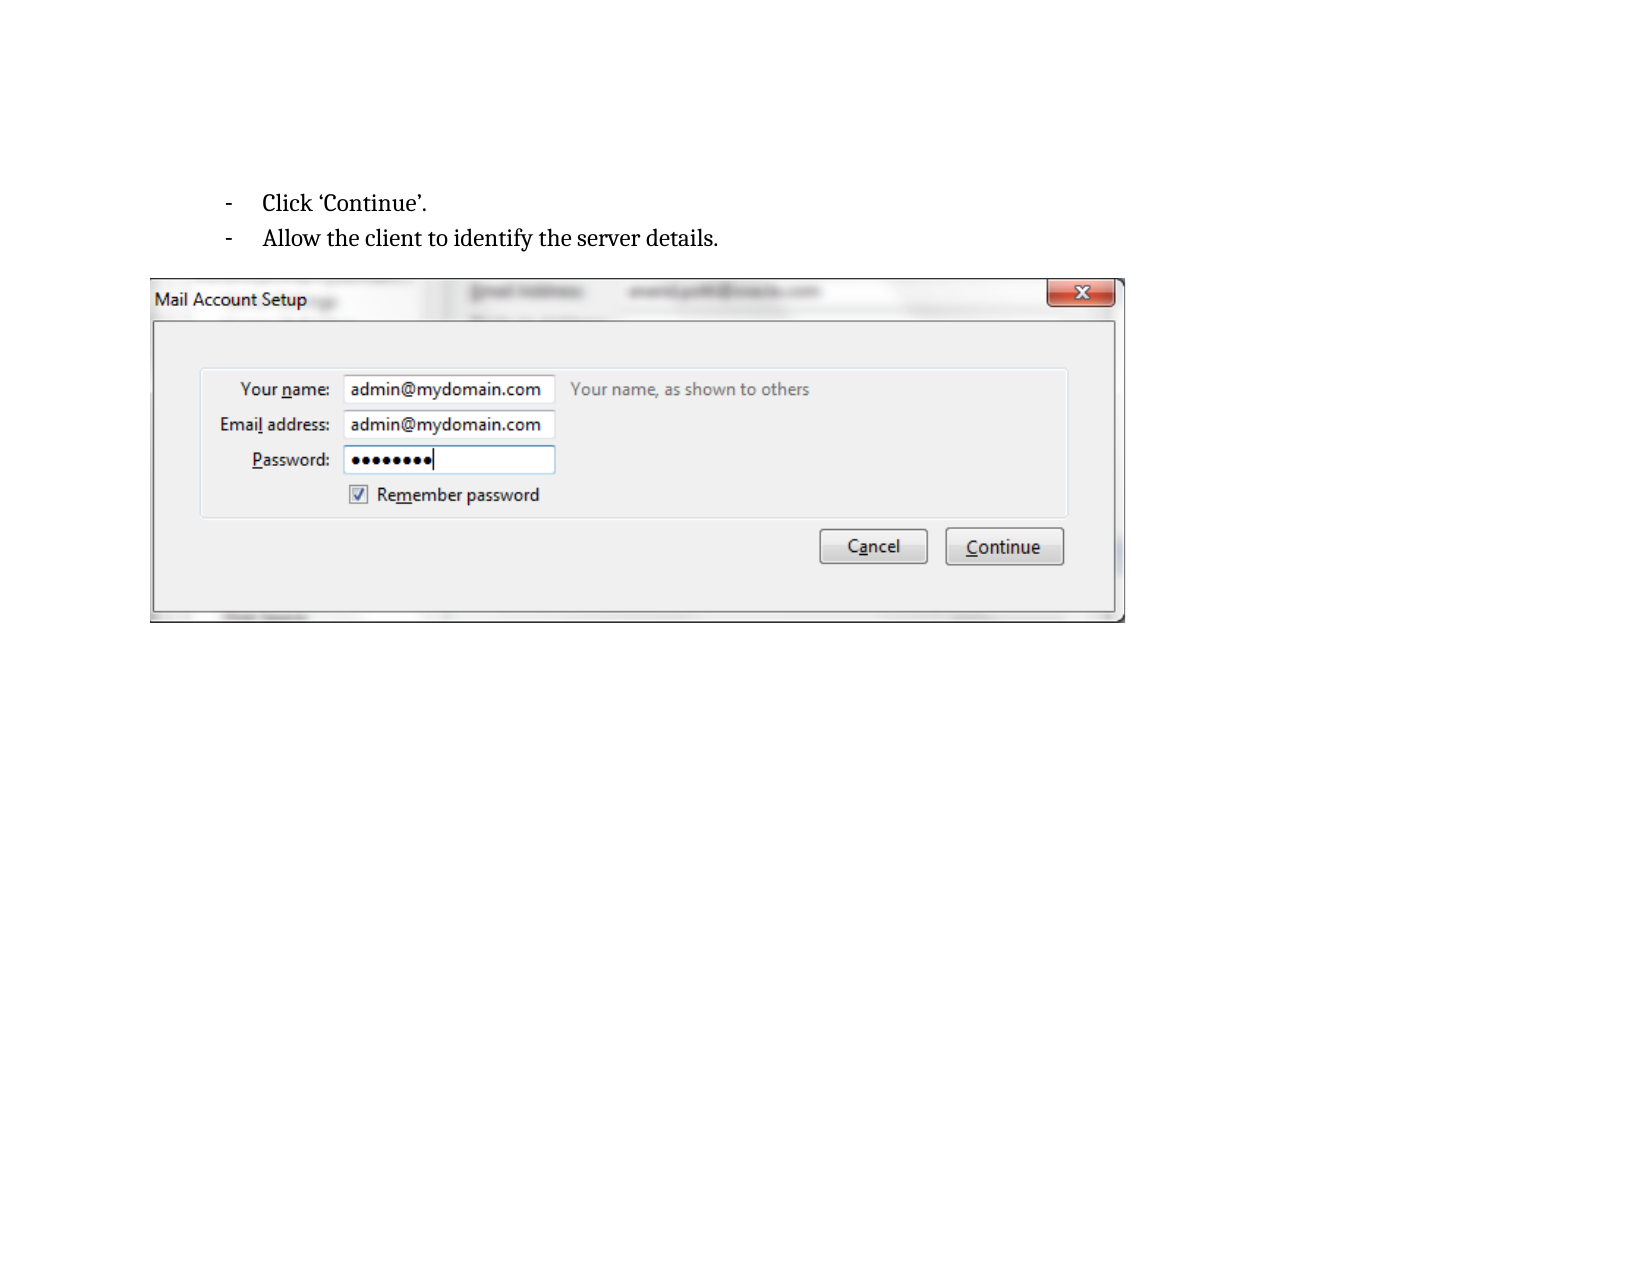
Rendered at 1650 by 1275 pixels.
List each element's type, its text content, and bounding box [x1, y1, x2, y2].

list Allow the client to identify the server details. [225, 222, 1500, 253]
list Click ‘Continue’. [225, 187, 1500, 218]
picture [150, 278, 1125, 623]
